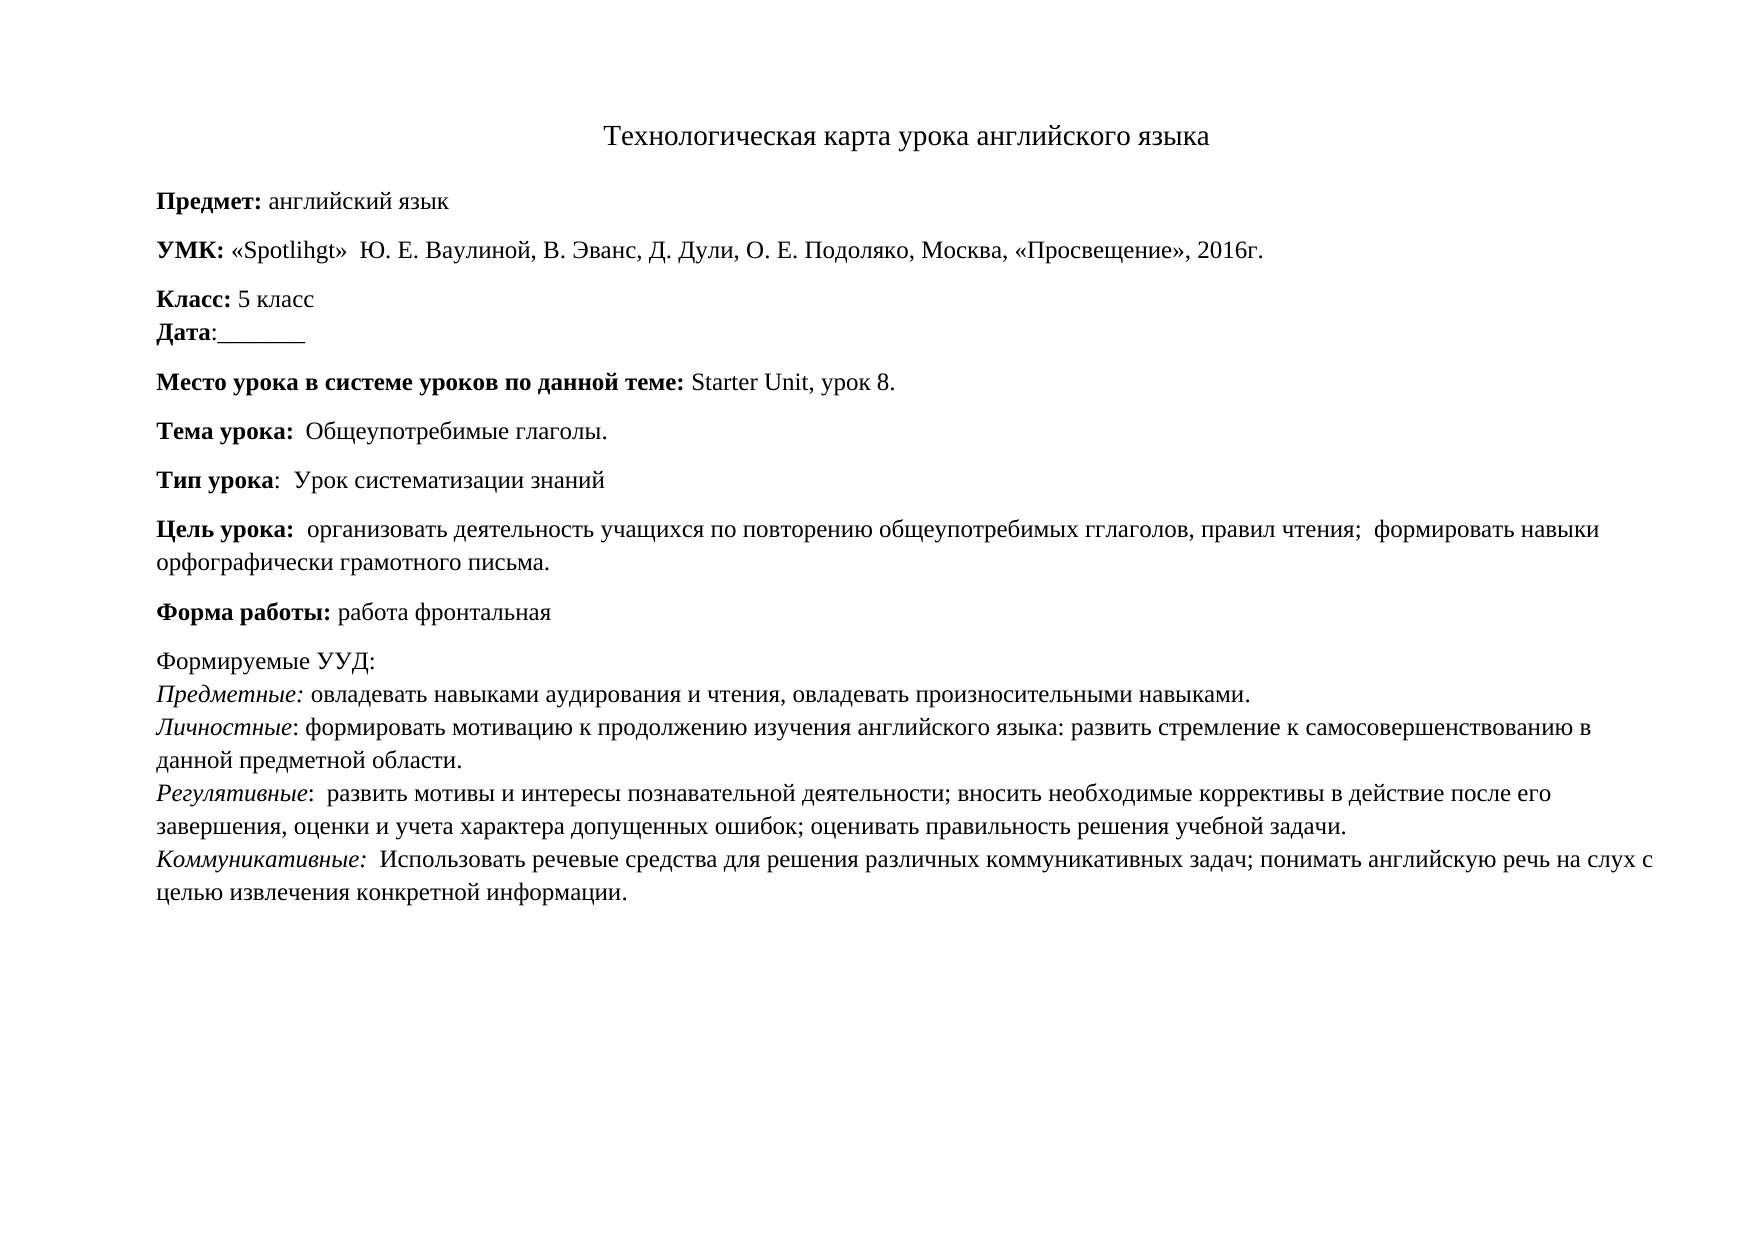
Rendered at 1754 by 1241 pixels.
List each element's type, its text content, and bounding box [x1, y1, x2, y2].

text Технологическая карта урока английского языка [177, 118, 1636, 152]
table_cell Цель урока: организовать деятельность учащихся по повторению общеупотребимых гглаголов, правил чтения; формировать навыки орфографически грамотного письма. [148, 506, 1665, 588]
table_cell Тема урока: Общеупотребимые глаголы. [148, 408, 1665, 457]
table_cell Формируемые УУД: Предметные: овладевать навыками аудирования и чтения, овладевать произносительными навыками. Личностные: формировать мотивацию к продолжению изучения английского языка: развить стремление к самосовершенствованию в данной предметной области. Регулятивные: развить мотивы и интересы познавательной деятельности; вносить необходимые коррективы в действие после его завершения, оценки и учета характера допущенных ошибок; оценивать правильность решения учебной задачи. Коммуникативные: Использовать речевые средства для решения различных коммуникативных задач; понимать английскую речь на слух с целью извлечения конкретной информации. [148, 638, 1665, 931]
table_cell Форма работы: работа фронтальная [148, 589, 1665, 638]
table_cell Тип урока: Урок систематизации знаний [148, 457, 1665, 506]
table_cell Класс: 5 класс Дата:_______ [148, 276, 1665, 358]
table_header Предмет: английский язык [148, 178, 1665, 227]
table_cell Место урока в системе уроков по данной теме: Starter Unit, урок 8. [148, 358, 1665, 408]
table_cell УМК: «Spotlihgt» Ю. Е. Ваулиной, В. Эванс, Д. Дули, О. Е. Подоляко, Москва, «Просвещение», 2016г. [148, 227, 1665, 276]
